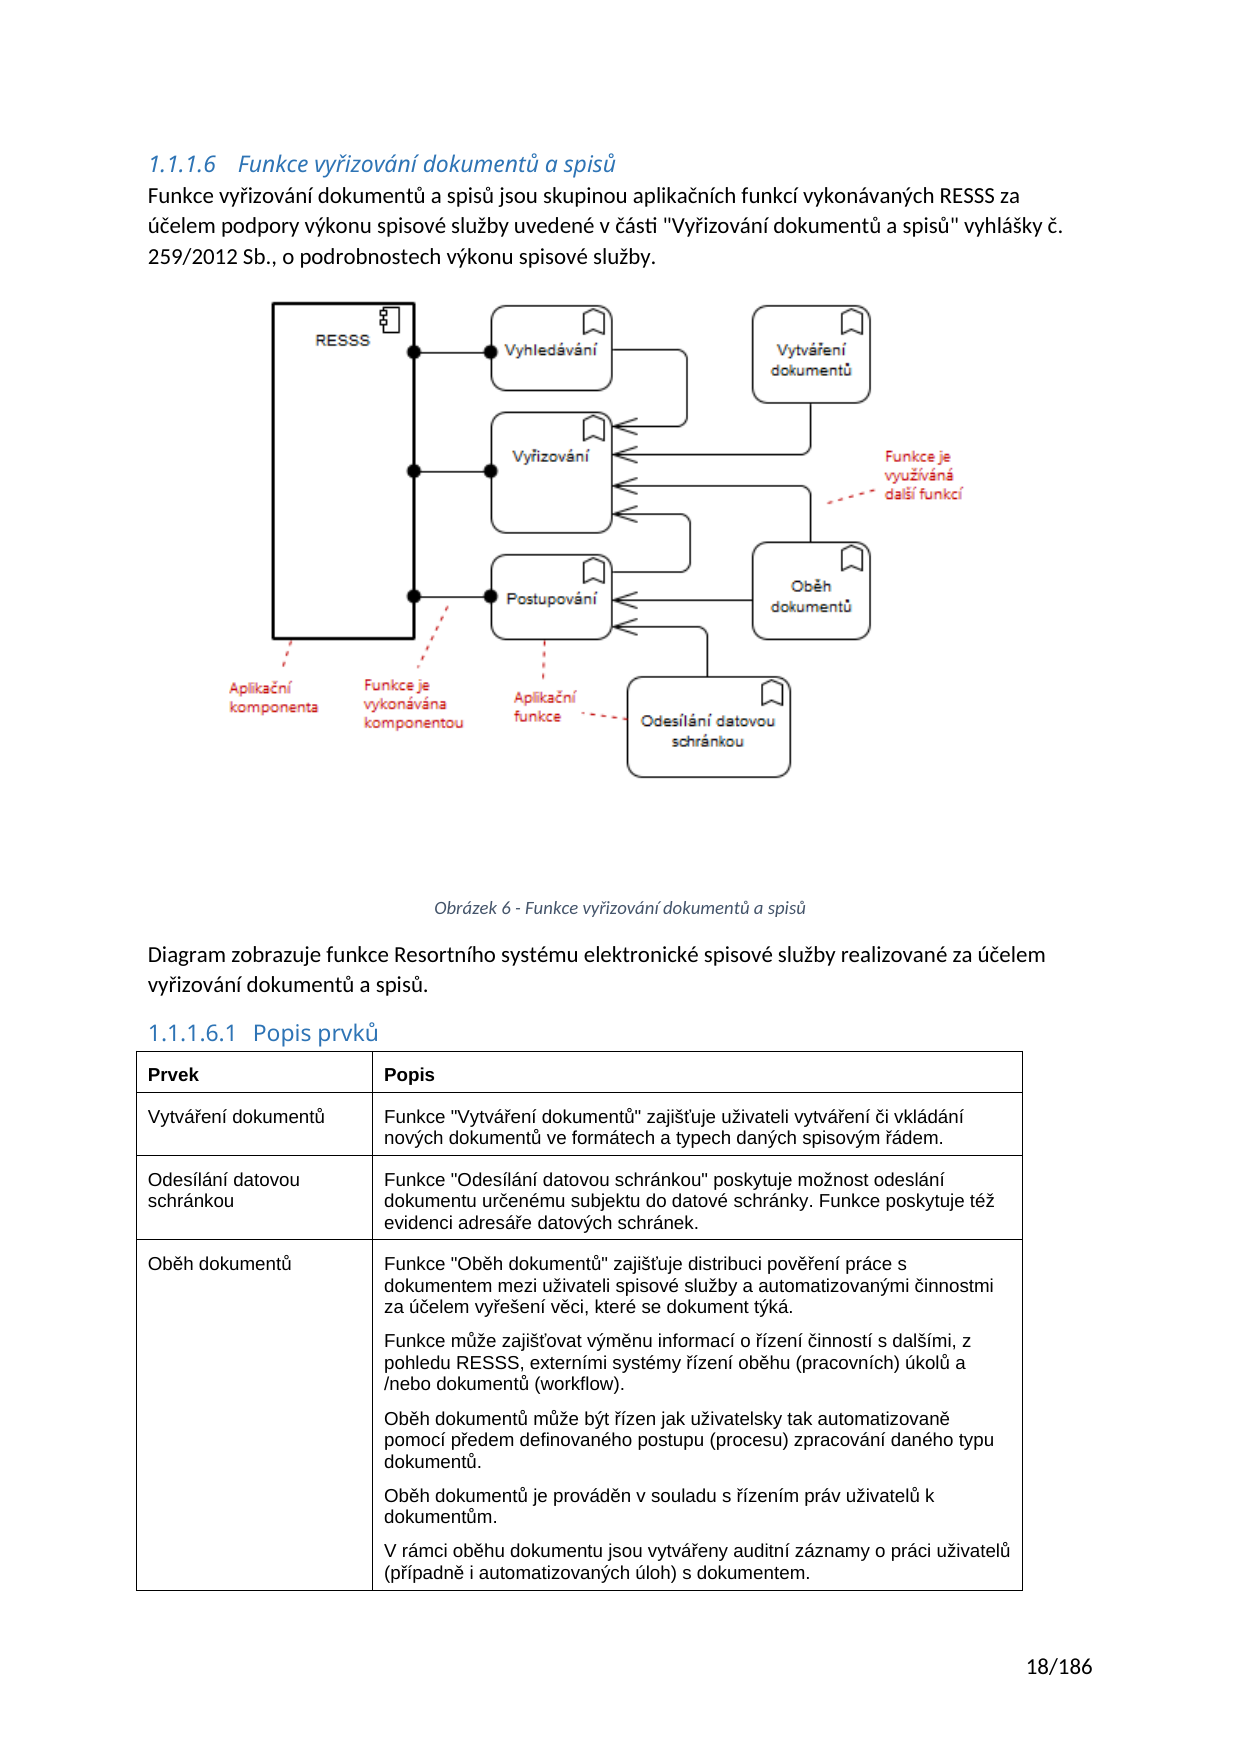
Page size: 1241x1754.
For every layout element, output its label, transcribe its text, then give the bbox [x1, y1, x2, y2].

text Funkce vyřizování dokumentů a spisů jsou skupinou aplikačních funkcí vykonávaných RESSS za účelem podpory výkonu spisové služby uvedené v části "Vyřizování dokumentů a spisů" vyhlášky č. 259/2012 Sb., o podrobnostech výkonu spisové služby. [148, 181, 1093, 270]
table_cell Odesílání datovou schránkou [137, 1156, 372, 1239]
subtitle Funkce vyřizování dokumentů a spisů [148, 148, 1093, 179]
picture [214, 297, 1026, 869]
table_header Popis [373, 1052, 1022, 1092]
text Diagram zobrazuje funkce Resortního systému elektronické spisové služby realizované za účelem vyřizování dokumentů a spisů. [148, 940, 1093, 998]
table_cell Oběh dokumentů [137, 1240, 372, 1589]
table_cell Funkce "Vytváření dokumentů" zajišťuje uživateli vytváření či vkládání nových dokumentů ve formátech a typech daných spisovým řádem. [373, 1093, 1022, 1155]
subtitle Popis prvků [148, 1017, 1093, 1048]
table_cell Funkce "Odesílání datovou schránkou" poskytuje možnost odeslání dokumentu určenému subjektu do datové schránky. Funkce poskytuje též evidenci adresáře datových schránek. [373, 1156, 1022, 1239]
table_header Prvek [137, 1052, 372, 1092]
table_cell Funkce "Oběh dokumentů" zajišťuje distribuci pověření práce s dokumentem mezi uživateli spisové služby a automatizovanými činnostmi za účelem vyřešení věci, které se dokument týká. Funkce může zajišťovat výměnu informací o řízení činností s dalšími, z pohledu RESSS, externími systémy řízení oběhu (pracovních) úkolů a /nebo dokumentů (workflow). Oběh dokumentů může být řízen jak uživatelsky tak automatizovaně pomocí předem definovaného postupu (procesu) zpracování daného typu dokumentů. Oběh dokumentů je prováděn v souladu s řízením práv uživatelů k dokumentům. V rámci oběhu dokumentu jsou vytvářeny auditní záznamy o práci uživatelů (případně i automatizovaných úloh) s dokumentem. [373, 1240, 1022, 1589]
table_cell Vytváření dokumentů [137, 1093, 372, 1155]
